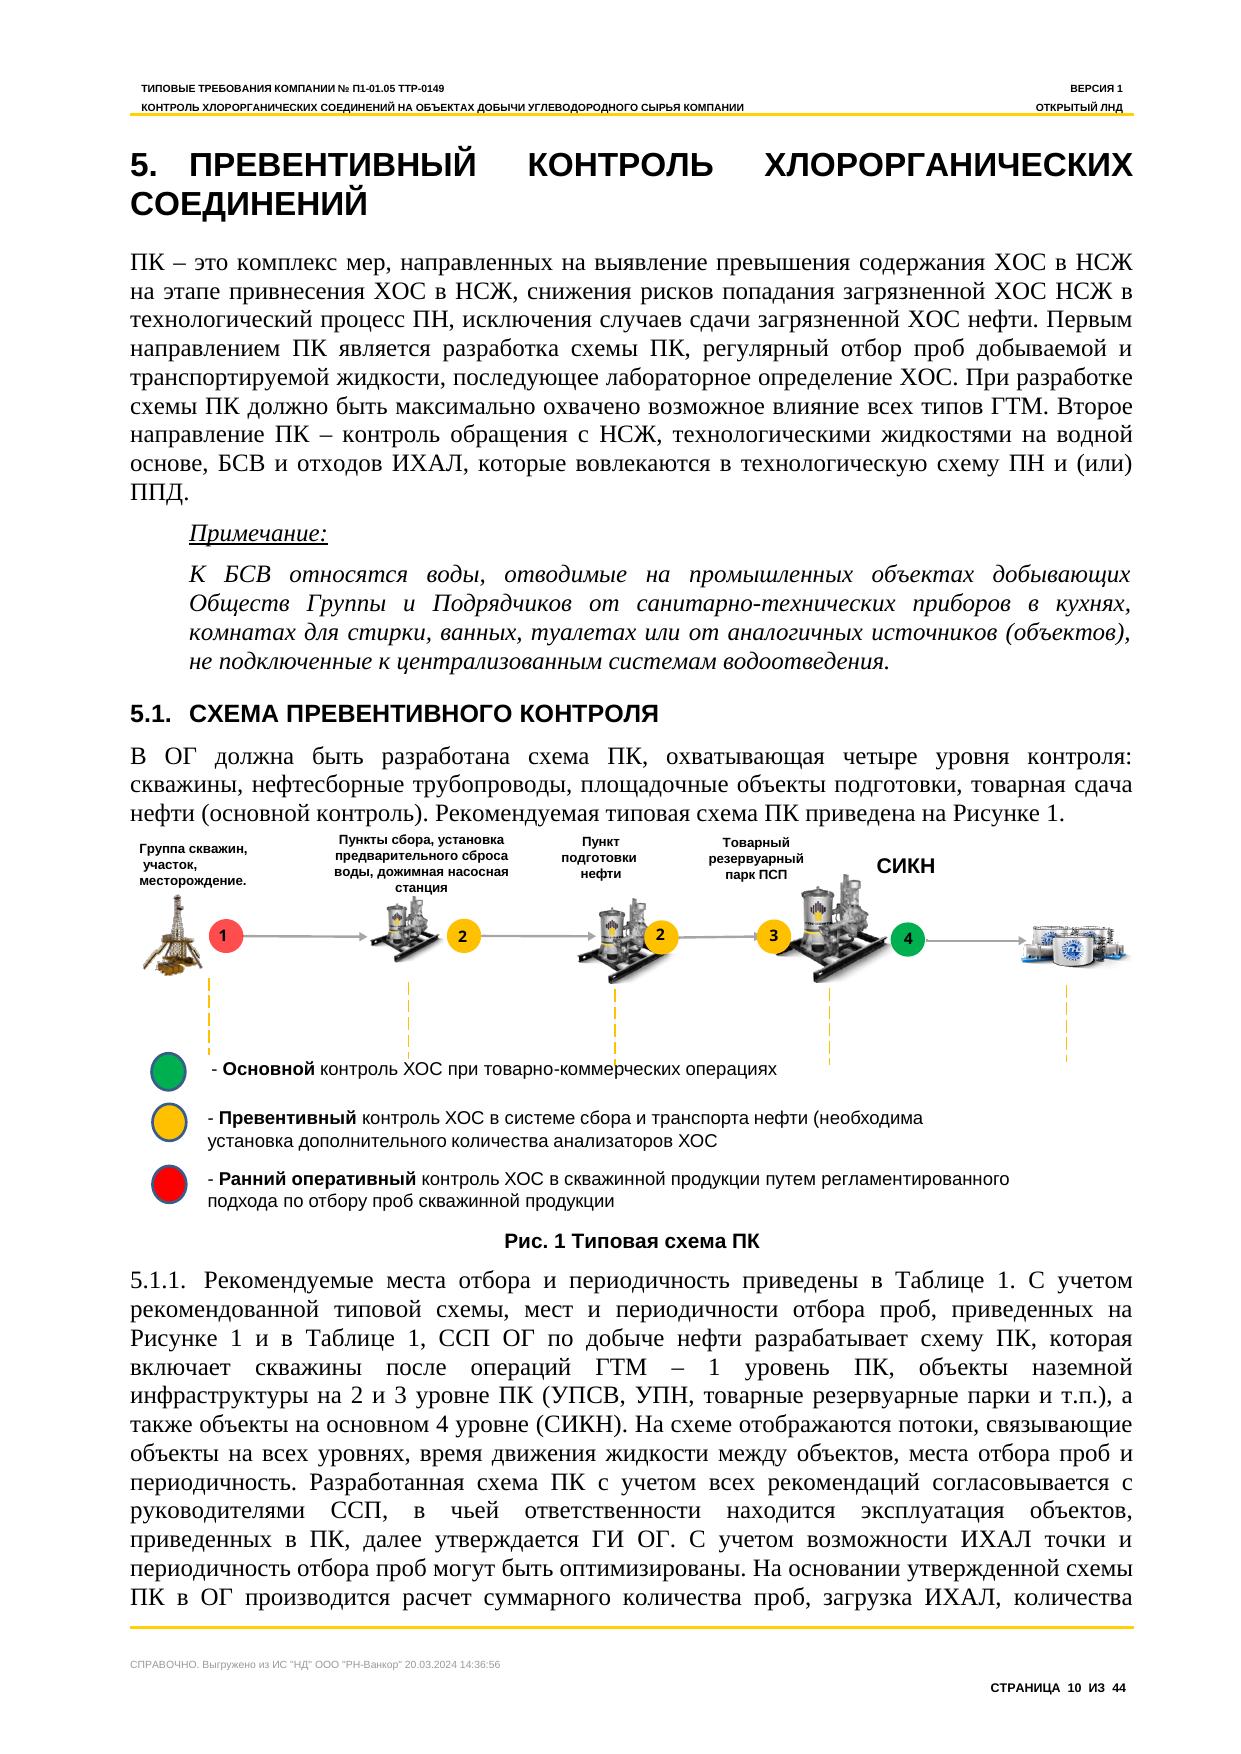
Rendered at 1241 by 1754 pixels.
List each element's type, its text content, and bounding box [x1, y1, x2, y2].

text ПК – это комплекс мер, направленных на выявление превышения содержания ХОС в НСЖ на этапе привнесения ХОС в НСЖ, снижения рисков попадания загрязненной ХОС НСЖ в технологический процесс ПН, исключения случаев сдачи загрязненной ХОС нефти. Первым направлением ПК является разработка схемы ПК, регулярный отбор проб добываемой и транспортируемой жидкости, последующее лабораторное определение ХОС. При разработке схемы ПК должно быть максимально охвачено возможное влияние всех типов ГТМ. Второе направление ПК – контроль обращения с НСЖ, технологическими жидкостями на водной основе, БСВ и отходов ИХАЛ, которые вовлекаются в технологическую схему ПН и (или) ППД. [130, 247, 1134, 506]
text Примечание: [189, 518, 1134, 547]
list ПРЕВЕНТИВНЫЙ КОНТРОЛЬ ХЛОРОРГАНИЧЕСКИХ СОЕДИНЕНИЙ [130, 145, 1134, 222]
list СХЕМА ПРЕВЕНТИВНОГО КОНТРОЛЯ [130, 699, 1134, 728]
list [130, 1266, 1134, 1611]
text Рис. 1 Типовая схема ПК [130, 1229, 1134, 1253]
text В ОГ должна быть разработана схема ПК, охватывающая четыре уровня контроля: скважины, нефтесборные трубопроводы, площадочные объекты подготовки, товарная сдача нефти (основной контроль). Рекомендуемая типовая схема ПК приведена на Рисунке 1. [130, 741, 1134, 827]
text К БСВ относятся воды, отводимые на промышленных объектах добывающих Обществ Группы и Подрядчиков от санитарно-технических приборов в кухнях, комнатах для стирки, ванных, туалетах или от аналогичных источников (объектов), не подключенные к централизованным системам водоотведения. [189, 559, 1134, 674]
